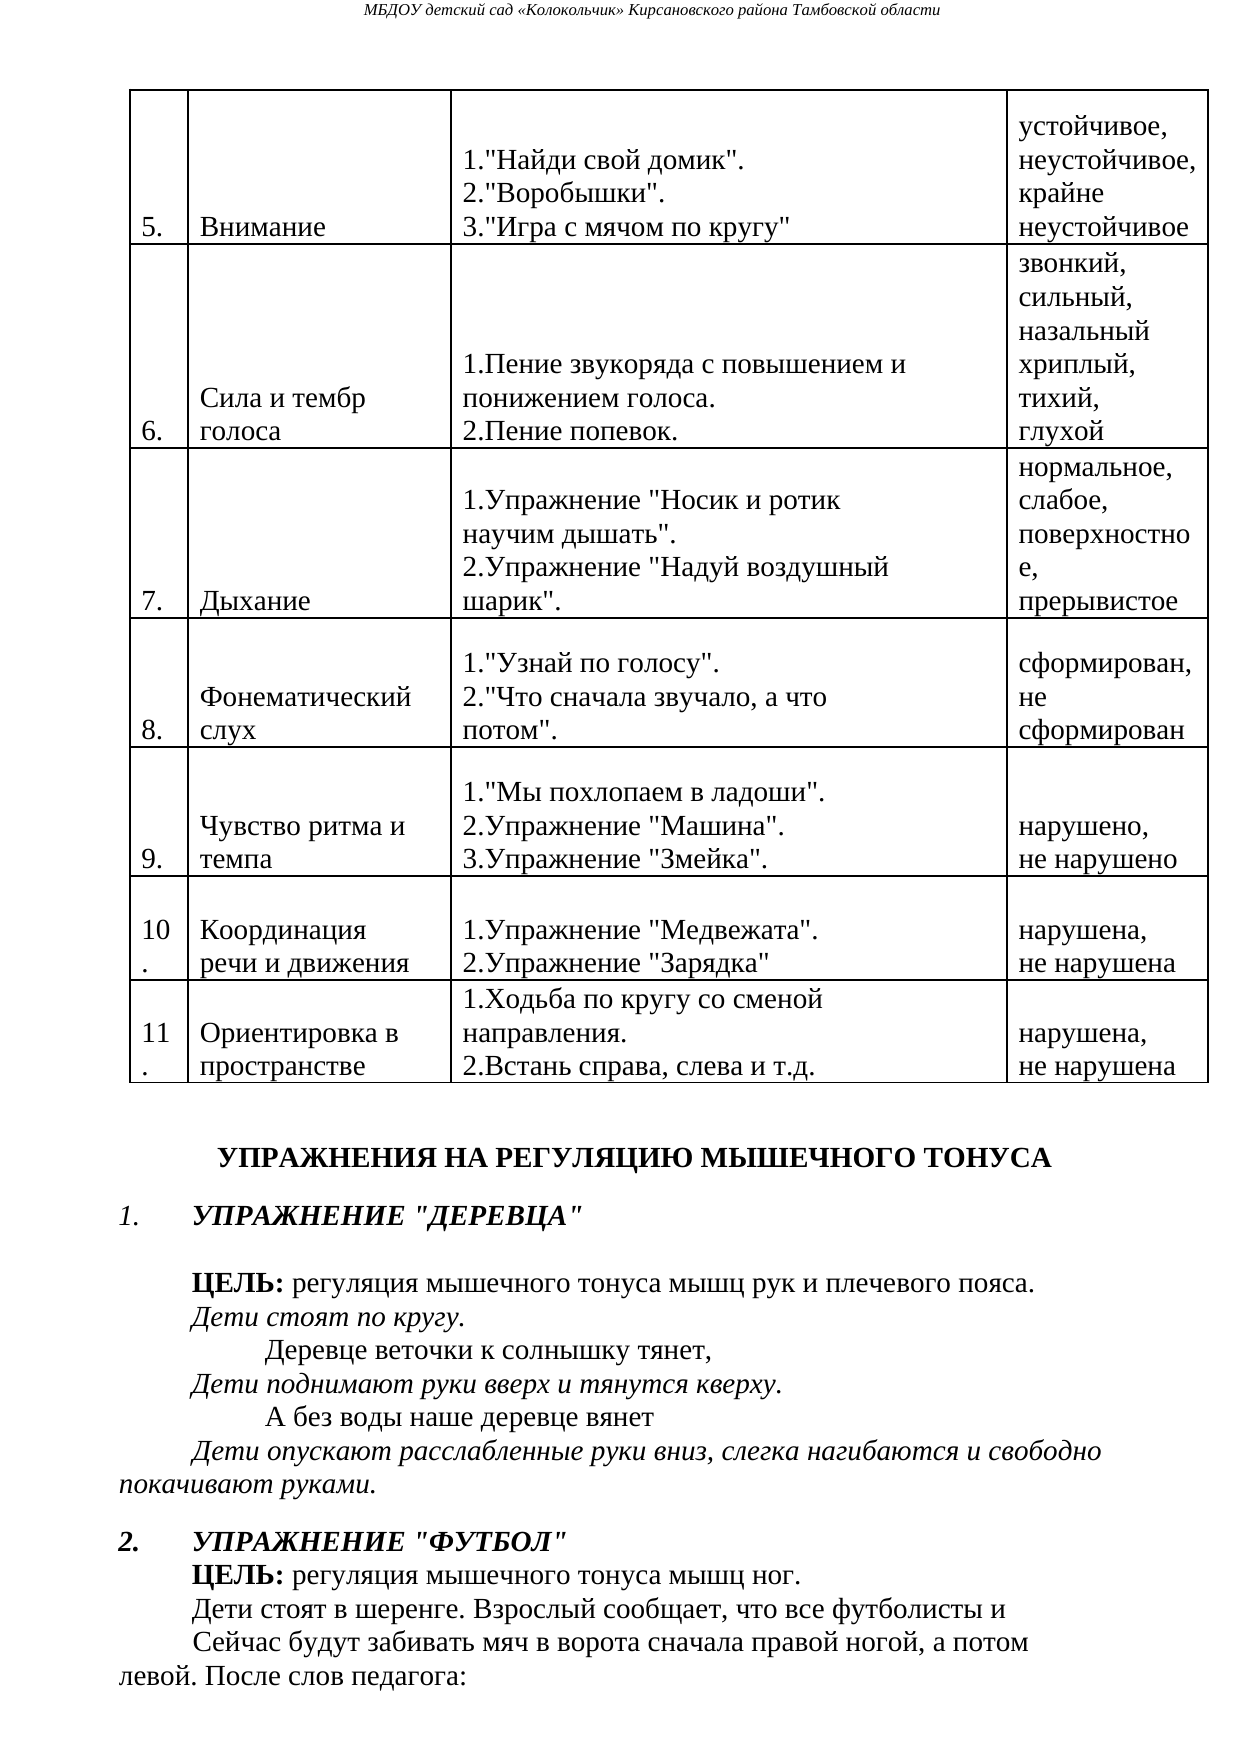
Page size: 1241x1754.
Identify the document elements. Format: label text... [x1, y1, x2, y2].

text Дети поднимают руки вверх и тянутся кверху. [192, 1366, 1187, 1399]
table_cell устойчивое, неустойчивое, крайне неустойчивое [1008, 91, 1207, 243]
table_cell 1.Упражнение "Медвежата". 2.Упражнение "Зарядка" [452, 877, 1006, 979]
table_cell 1."Найди свой домик". 2."Воробышки". 3."Игра с мячом по кругу" [452, 91, 1006, 243]
table_cell 1.Пение звукоряда с повышением и понижением голоса. 2.Пение попевок. [452, 245, 1006, 447]
table_cell нарушено, не нарушено [1008, 748, 1207, 875]
table_cell 6. [131, 245, 187, 447]
text ЦЕЛЬ: регуляция мышечного тонуса мышц рук и плечевого пояса. [192, 1265, 1187, 1299]
table_cell Ориентировка в пространстве [189, 981, 450, 1082]
table_cell Чувство ритма и темпа [189, 748, 450, 875]
table_cell 1."Мы похлопаем в ладоши". 2.Упражнение "Машина". 3.Упражнение "Змейка". [452, 748, 1006, 875]
table_cell Внимание [189, 91, 450, 243]
table_cell Фонематический слух [189, 619, 450, 746]
table_cell 5. [131, 91, 187, 243]
table_cell 1.Упражнение "Носик и ротик научим дышать". 2.Упражнение "Надуй воздушный шарик". [452, 449, 1006, 617]
text Дети опускают расслабленные руки вниз, слегка нагибаются и свободно покачивают руками. [119, 1433, 1117, 1500]
list УПРАЖНЕНИЕ "ДЕРЕВЦА" [118, 1198, 1187, 1232]
table_cell нормальное, слабое, поверхностное, прерывистое [1008, 449, 1207, 617]
table_cell 9. [131, 748, 187, 875]
table_cell звонкий, сильный, назальный хриплый, тихий, глухой [1008, 245, 1207, 447]
table_cell Сила и тембр голоса [189, 245, 450, 447]
text Дети стоят по кругу. [192, 1299, 1187, 1332]
table_cell нарушена, не нарушена [1008, 877, 1207, 979]
text ЦЕЛЬ: регуляция мышечного тонуса мышц ног. [192, 1557, 1187, 1591]
table_cell 11. [131, 981, 187, 1082]
table_cell 10. [131, 877, 187, 979]
text УПРАЖНЕНИЯ НА РЕГУЛЯЦИЮ МЫШЕЧНОГО ТОНУСА [217, 1140, 1187, 1174]
table_cell нарушена, не нарушена [1008, 981, 1207, 1082]
list УПРАЖНЕНИЕ "ФУТБОЛ" [118, 1524, 1187, 1557]
text Сейчас будут забивать мяч в ворота сначала правой ногой, а потом левой. После слов педагога: [119, 1624, 1079, 1692]
text Дети стоят в шеренге. Взрослый сообщает, что все футболисты и [192, 1591, 1187, 1624]
table_cell Координация речи и движения [189, 877, 450, 979]
table_cell сформирован, не сформирован [1008, 619, 1207, 746]
table_cell Дыхание [189, 449, 450, 617]
text Деревце веточки к солнышку тянет, [264, 1332, 1187, 1366]
table_cell 8. [131, 619, 187, 746]
table_cell 1."Узнай по голосу". 2."Что сначала звучало, а что потом". [452, 619, 1006, 746]
table_cell 1.Ходьба по кругу со сменой направления. 2.Встань справа, слева и т.д. [452, 981, 1006, 1082]
table_cell 7. [131, 449, 187, 617]
text А без воды наше деревце вянет [264, 1399, 1187, 1433]
